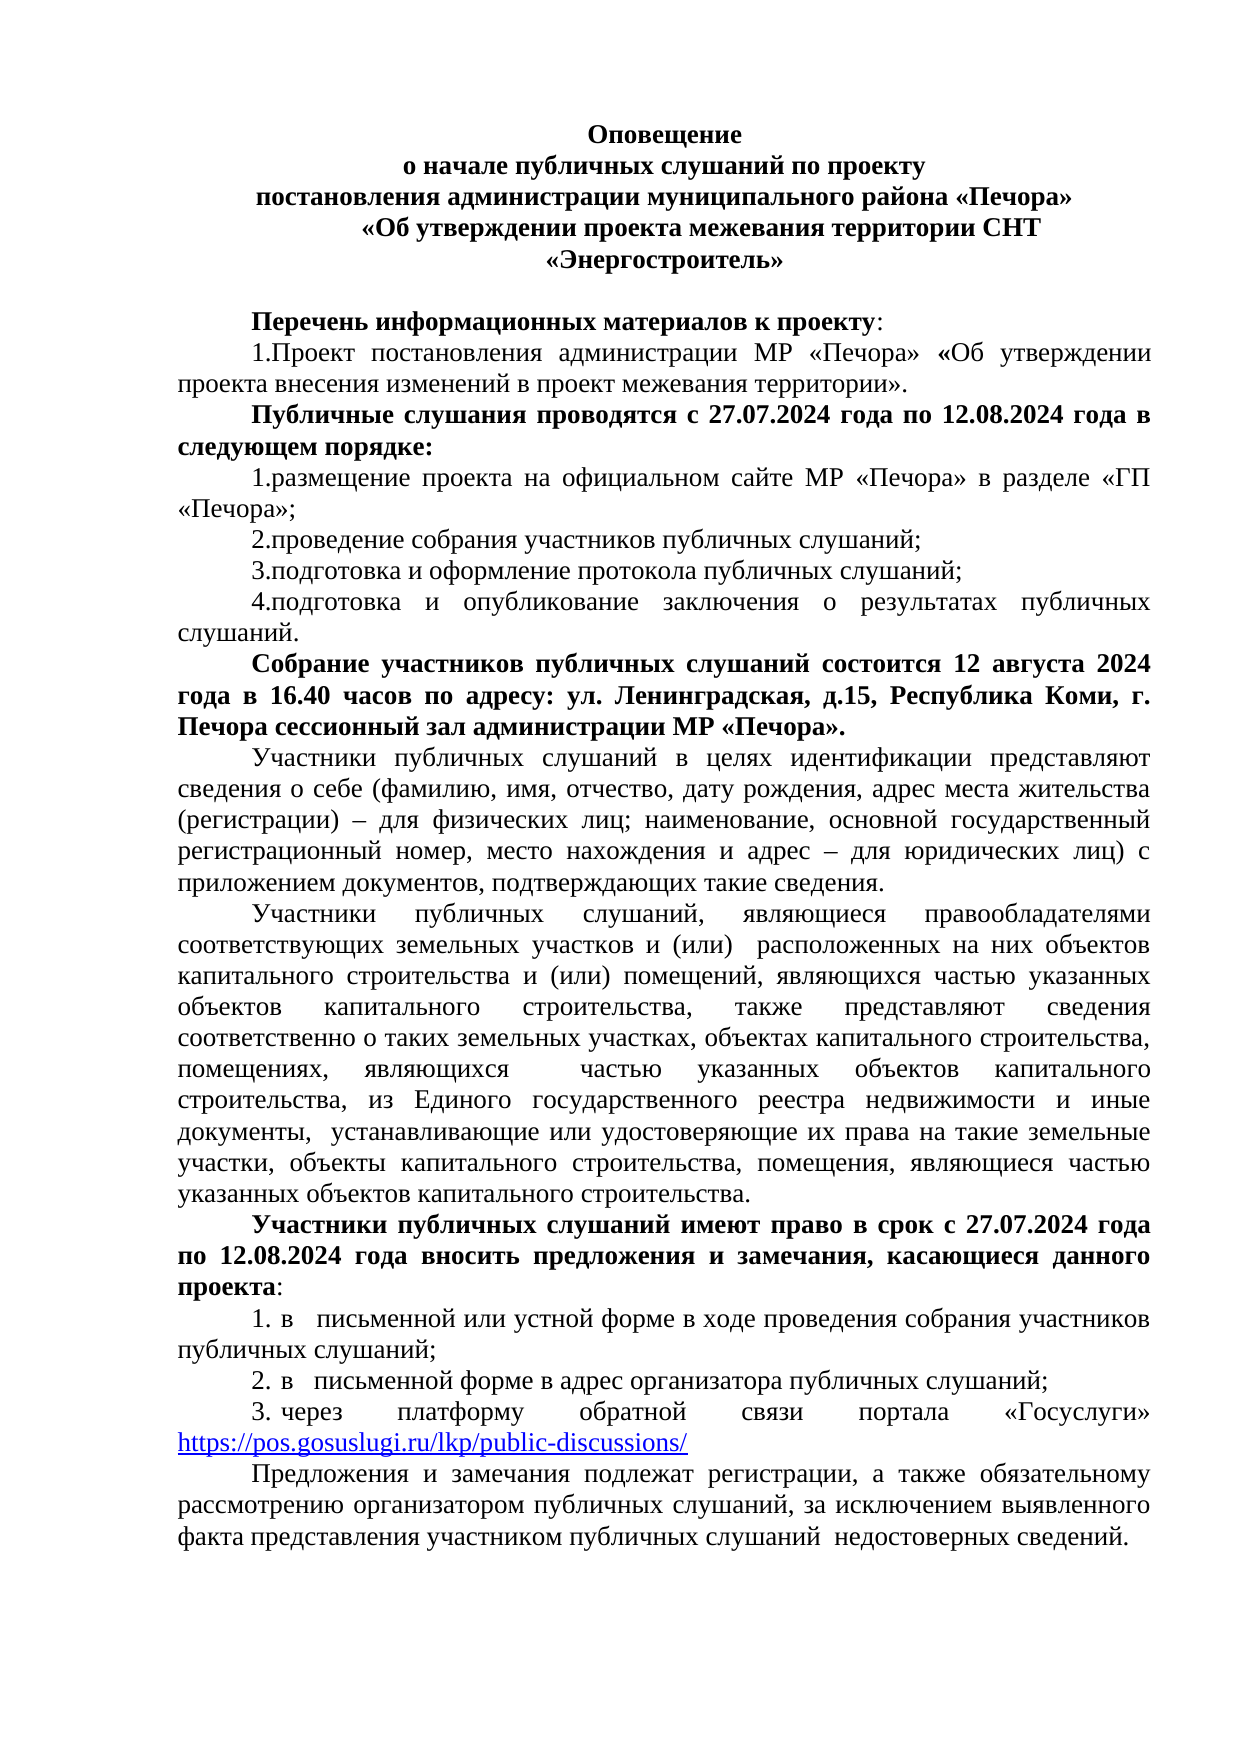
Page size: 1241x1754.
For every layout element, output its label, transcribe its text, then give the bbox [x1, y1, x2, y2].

list в письменной или устной форме в ходе проведения собрания участников публичных слушаний; [177, 1302, 1152, 1364]
text 3.подготовка и оформление протокола публичных слушаний; [177, 554, 1152, 585]
list Предложения и замечания подлежат регистрации, а также обязательному рассмотрению организатором публичных слушаний, за исключением выявленного факта представления участником публичных слушаний недостоверных сведений. [177, 1457, 1152, 1551]
text постановления администрации муниципального района «Печора» [177, 180, 1152, 212]
text «Об утверждении проекта межевания территории СНТ «Энергостроитель» [177, 212, 1152, 274]
text 2.проведение собрания участников публичных слушаний; [177, 523, 1152, 554]
text 1.размещение проекта на официальном сайте МР «Печора» в разделе «ГП «Печора»; [177, 461, 1152, 523]
text о начале публичных слушаний по проекту [177, 149, 1152, 180]
text Участники публичных слушаний, являющиеся правообладателями соответствующих земельных участков и (или) расположенных на них объектов капитального строительства и (или) помещений, являющихся частью указанных объектов капитального строительства, также представляют сведения соответственно о таких земельных участках, объектах капитального строительства, помещениях, являющихся частью указанных объектов капитального строительства, из Единого государственного реестра недвижимости и иные документы, устанавливающие или удостоверяющие их права на такие земельные участки, объекты капитального строительства, помещения, являющиеся частью указанных объектов капитального строительства. [177, 897, 1152, 1208]
text Участники публичных слушаний имеют право в срок с 27.07.2024 года по 12.08.2024 года вносить предложения и замечания, касающиеся данного проекта: [177, 1208, 1152, 1302]
list через платформу обратной связи портала «Госуслуги» https://pos.gosuslugi.ru/lkp/public-discussions/ [177, 1395, 1152, 1457]
text Собрание участников публичных слушаний состоится 12 августа 2024 года в 16.40 часов по адресу: ул. Ленинградская, д.15, Республика Коми, г. Печора сессионный зал администрации МР «Печора». [177, 648, 1152, 741]
text Участники публичных слушаний в целях идентификации представляют сведения о себе (фамилию, имя, отчество, дату рождения, адрес места жительства (регистрации) – для физических лиц; наименование, основной государственный регистрационный номер, место нахождения и адрес – для юридических лиц) с приложением документов, подтверждающих такие сведения. [177, 741, 1152, 897]
text Перечень информационных материалов к проекту: [177, 305, 1152, 336]
list в письменной форме в адрес организатора публичных слушаний; [251, 1364, 1152, 1395]
text Оповещение [177, 118, 1152, 149]
text 4.подготовка и опубликование заключения о результатах публичных слушаний. [177, 585, 1152, 648]
text 1.Проект постановления администрации МР «Печора» «Об утверждении проекта внесения изменений в проект межевания территории». [177, 336, 1152, 398]
text Публичные слушания проводятся с 27.07.2024 года по 12.08.2024 года в следующем порядке: [177, 398, 1152, 461]
